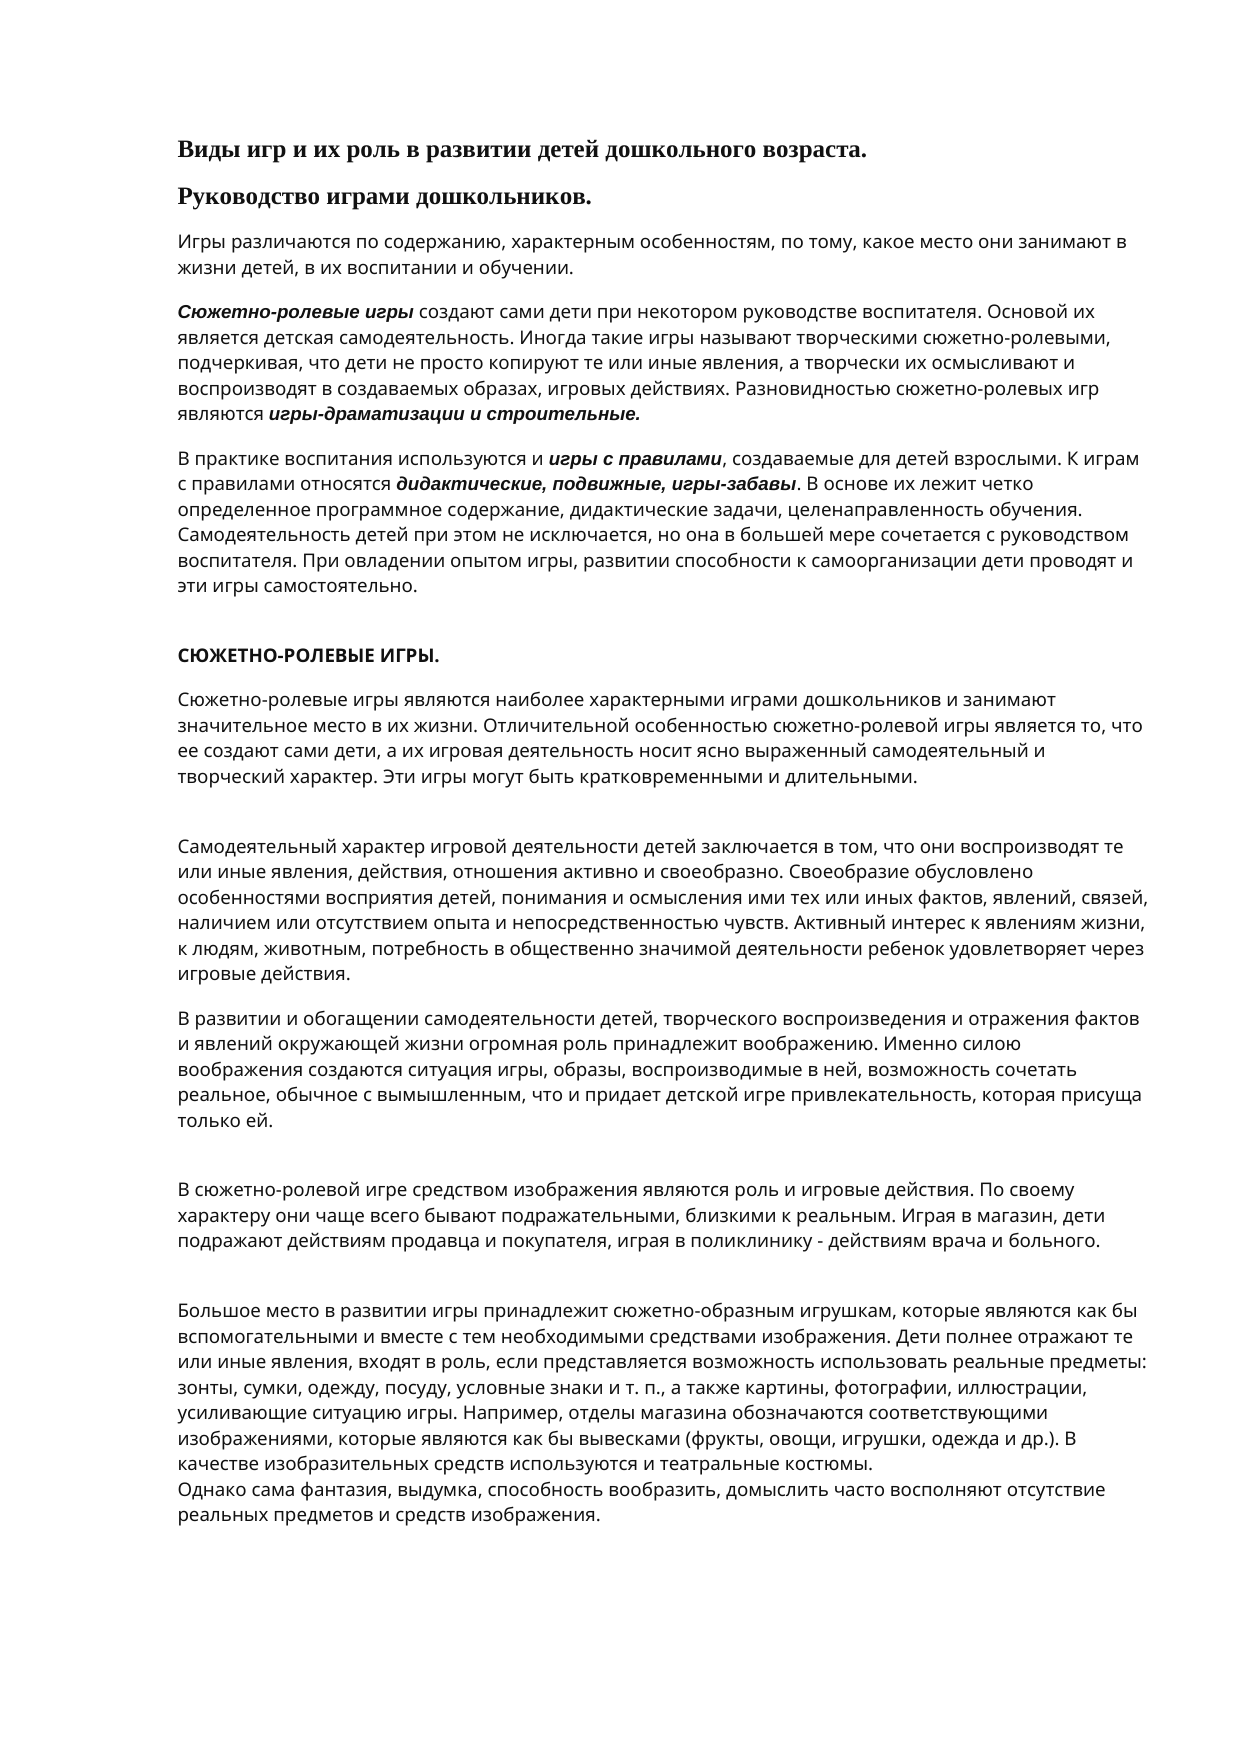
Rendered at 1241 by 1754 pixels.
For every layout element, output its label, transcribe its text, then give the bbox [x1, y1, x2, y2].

text Игры различаются по содержанию, характерным особенностям, по тому, какое место они занимают в жизни детей, в их воспитании и обучении. [177, 229, 1152, 280]
text Самодеятельный характер игровой деятельности детей заключается в том, что они воспроизводят те или иные явления, действия, отношения активно и своеобразно. Своеобразие обусловлено особенностями восприятия детей, понимания и осмысления ими тех или иных фактов, явлений, связей, наличием или отсутствием опыта и непосредственностью чувств. Активный интерес к явлениям жизни, к людям, животным, потребность в общественно значимой деятельности ребенок удовлетворяет через игровые действия. [177, 833, 1152, 986]
text В развитии и обогащении самодеятельности детей, творческого воспроизведения и отражения фактов и явлений окружающей жизни огромная роль принадлежит воображению. Именно силою воображения создаются ситуация игры, образы, воспроизводимые в ней, возможность сочетать реальное, обычное с вымышленным, что и придает детской игре привлекательность, которая присуща только ей. [177, 1005, 1152, 1158]
text Сюжетно-ролевые игры создают сами дети при некотором руководстве воспитателя. Основой их является детская самодеятельность. Иногда такие игры называют творческими сюжетно-ролевыми, подчеркивая, что дети не просто копируют те или иные явления, а творчески их осмысливают и воспроизводят в создаваемых образах, игровых действиях. Разновидностью сюжетно-ролевых игр являются игры-драматизации и строительные. [177, 298, 1152, 426]
text В сюжетно-ролевой игре средством изображения являются роль и игровые действия. По своему характеру они чаще всего бывают подражательными, близкими к реальным. Играя в магазин, дети подражают действиям продавца и покупателя, играя в поликлинику - действиям врача и больного. [177, 1177, 1152, 1279]
text Руководство играми дошкольников. [177, 181, 1152, 210]
text Большое место в развитии игры принадлежит сюжетно-образным игрушкам, которые являются как бы вспомогательными и вместе с тем необходимыми средствами изображения. Дети полнее отражают те или иные явления, входят в роль, если представляется возможность использовать реальные предметы: зонты, сумки, одежду, посуду, условные знаки и т. п., а также картины, фотографии, иллюстрации, усиливающие ситуацию игры. Например, отделы магазина обозначаются соответствующими изображениями, которые являются как бы вывесками (фрукты, овощи, игрушки, одежда и др.). В качестве изобразительных средств используются и театральные костюмы. Однако сама фантазия, выдумка, способность вообразить, домыслить часто восполняют отсутствие реальных предметов и средств изображения. [177, 1297, 1152, 1553]
text СЮЖЕТНО-РОЛЕВЫЕ ИГРЫ. [177, 642, 1152, 668]
text В практике воспитания используются и игры с правилами, создаваемые для детей взрослыми. К играм с правилами относятся дидактические, подвижные, игры-забавы. В основе их лежит четко определенное программное содержание, дидактические задачи, целенаправленность обучения. Самодеятельность детей при этом не исключается, но она в большей мере сочетается с руководством воспитателя. При овладении опытом игры, развитии способности к самоорганизации дети проводят и эти игры самостоятельно. [177, 445, 1152, 623]
text Сюжетно-ролевые игры являются наиболее характерными играми дошкольников и занимают значительное место в их жизни. Отличительной особенностью сюжетно-ролевой игры является то, что ее создают сами дети, а их игровая деятельность носит ясно выраженный самодеятельный и творческий характер. Эти игры могут быть кратковременными и длительными. [177, 687, 1152, 814]
text Виды игр и их роль в развитии детей дошкольного возраста. [177, 134, 1152, 162]
